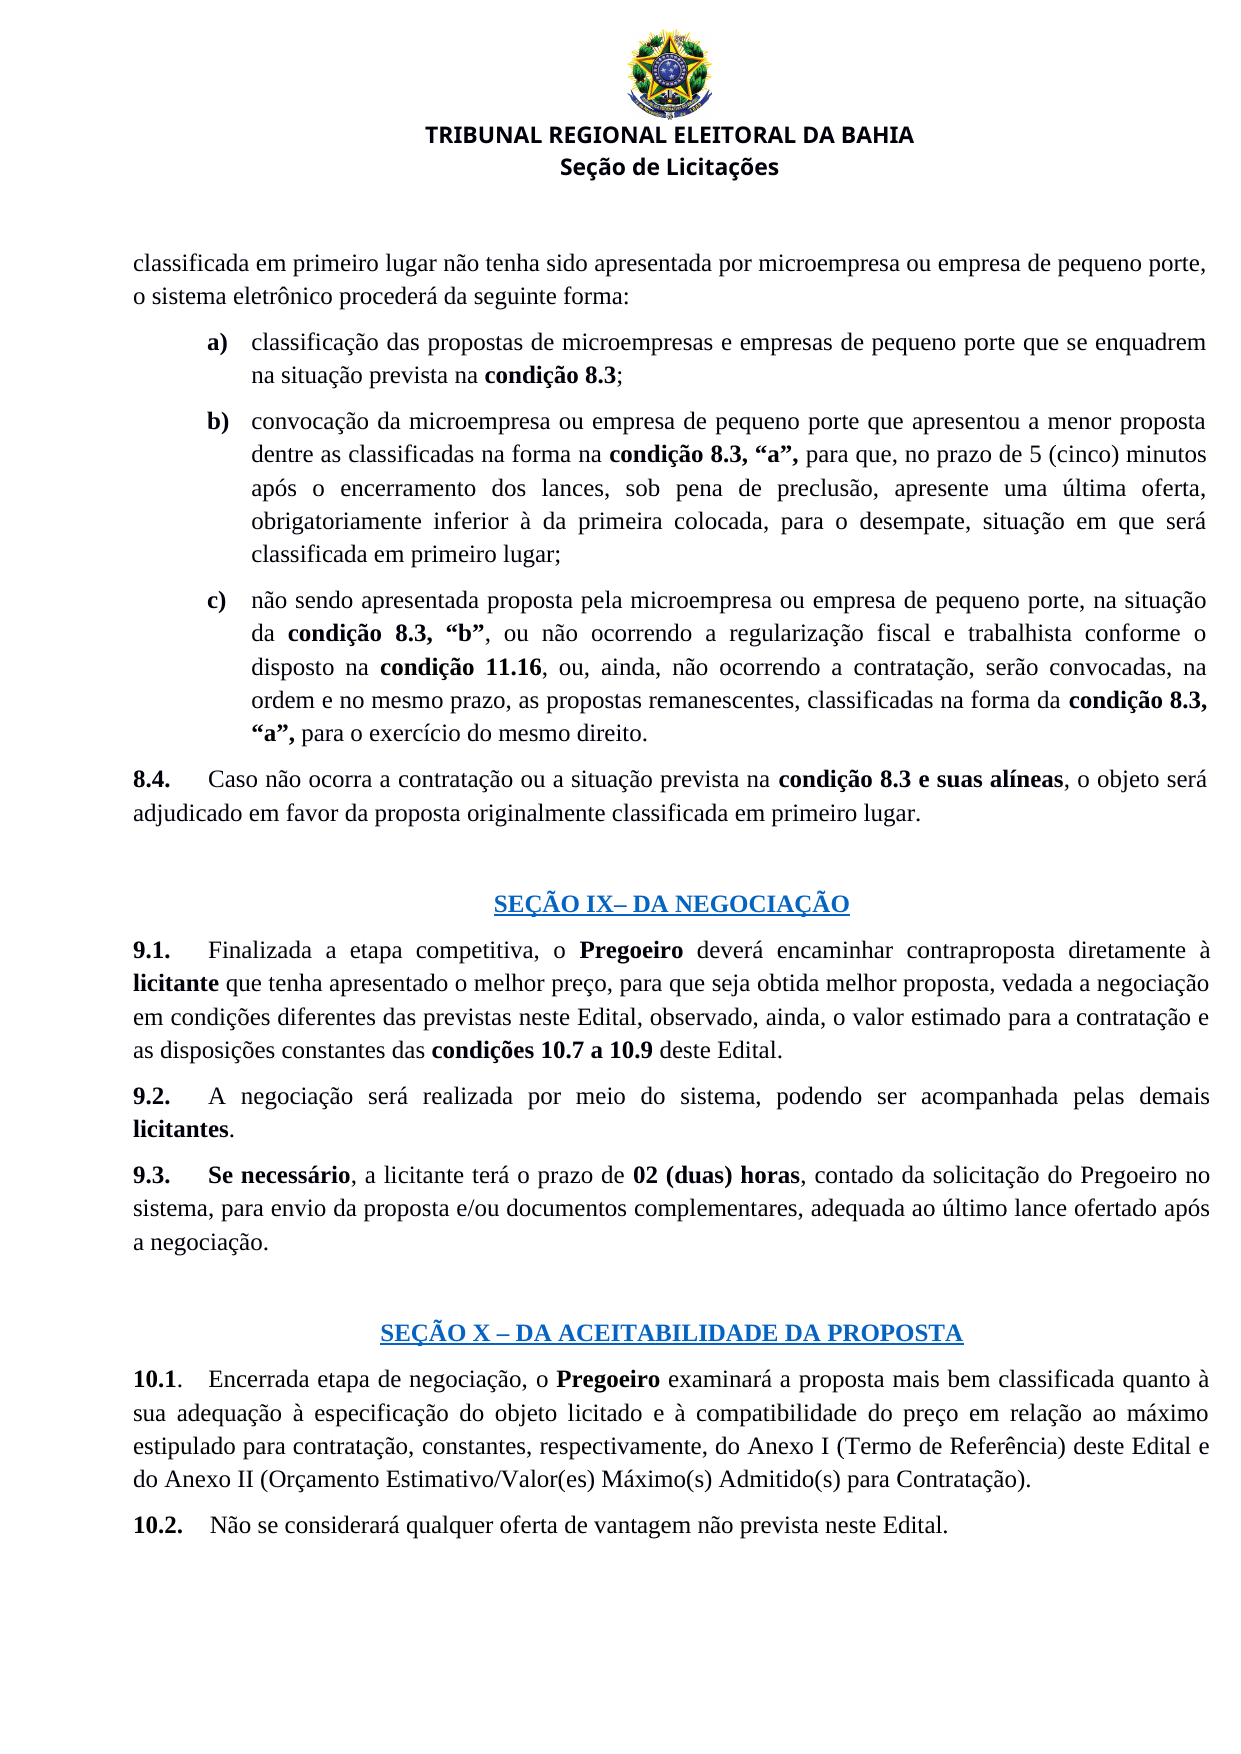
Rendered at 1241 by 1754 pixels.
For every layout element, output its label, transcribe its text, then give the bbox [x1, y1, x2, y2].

list classificação das propostas de microempresas e empresas de pequeno porte que se enquadrem na situação prevista na condição 8.3; [207, 323, 1207, 390]
text 9.1. Finalizada a etapa competitiva, o Pregoeiro deverá encaminhar contraproposta diretamente à licitante que tenha apresentado o melhor preço, para que seja obtida melhor proposta, vedada a negociação em condições diferentes das previstas neste Edital, observado, ainda, o valor estimado para a contratação e as disposições constantes das condições 10.7 a 10.9 deste Edital. [133, 932, 1211, 1065]
text SEÇÃO IX– DA NEGOCIAÇÃO [133, 886, 1211, 919]
text SEÇÃO X – DA ACEITABILIDADE DA PROPOSTA [133, 1315, 1211, 1348]
text 8.4. Caso não ocorra a contratação ou a situação prevista na condição 8.3 e suas alíneas, o objeto será adjudicado em favor da proposta originalmente classificada em primeiro lugar. [133, 761, 1207, 828]
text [133, 244, 1207, 311]
text 10.2. Não se considerará qualquer oferta de vantagem não prevista neste Edital. [133, 1507, 1211, 1540]
text 9.3. Se necessário, a licitante terá o prazo de 02 (duas) horas, contado da solicitação do Pregoeiro no sistema, para envio da proposta e/ou documentos complementares, adequada ao último lance ofertado após a negociação. [133, 1157, 1211, 1257]
list convocação da microempresa ou empresa de pequeno porte que apresentou a menor proposta dentre as classificadas na forma na condição 8.3, “a”, para que, no prazo de 5 (cinco) minutos após o encerramento dos lances, sob pena de preclusão, apresente uma última oferta, obrigatoriamente inferior à da primeira colocada, para o desempate, situação em que será classificada em primeiro lugar; [207, 403, 1207, 569]
text 9.2. A negociação será realizada por meio do sistema, podendo ser acompanhada pelas demais licitantes. [133, 1078, 1211, 1144]
list não sendo apresentada proposta pela microempresa ou empresa de pequeno porte, na situação da condição 8.3, “b”, ou não ocorrendo a regularização fiscal e trabalhista conforme o disposto na condição 11.16, ou, ainda, não ocorrendo a contratação, serão convocadas, na ordem e no mesmo prazo, as propostas remanescentes, classificadas na forma da condição 8.3, “a”, para o exercício do mesmo direito. [207, 582, 1207, 748]
text 10.1. Encerrada etapa de negociação, o Pregoeiro examinará a proposta mais bem classificada quanto à sua adequação à especificação do objeto licitado e à compatibilidade do preço em relação ao máximo estipulado para contratação, constantes, respectivamente, do Anexo I (Termo de Referência) deste Edital e do Anexo II (Orçamento Estimativo/Valor(es) Máximo(s) Admitido(s) para Contratação). [133, 1361, 1211, 1494]
